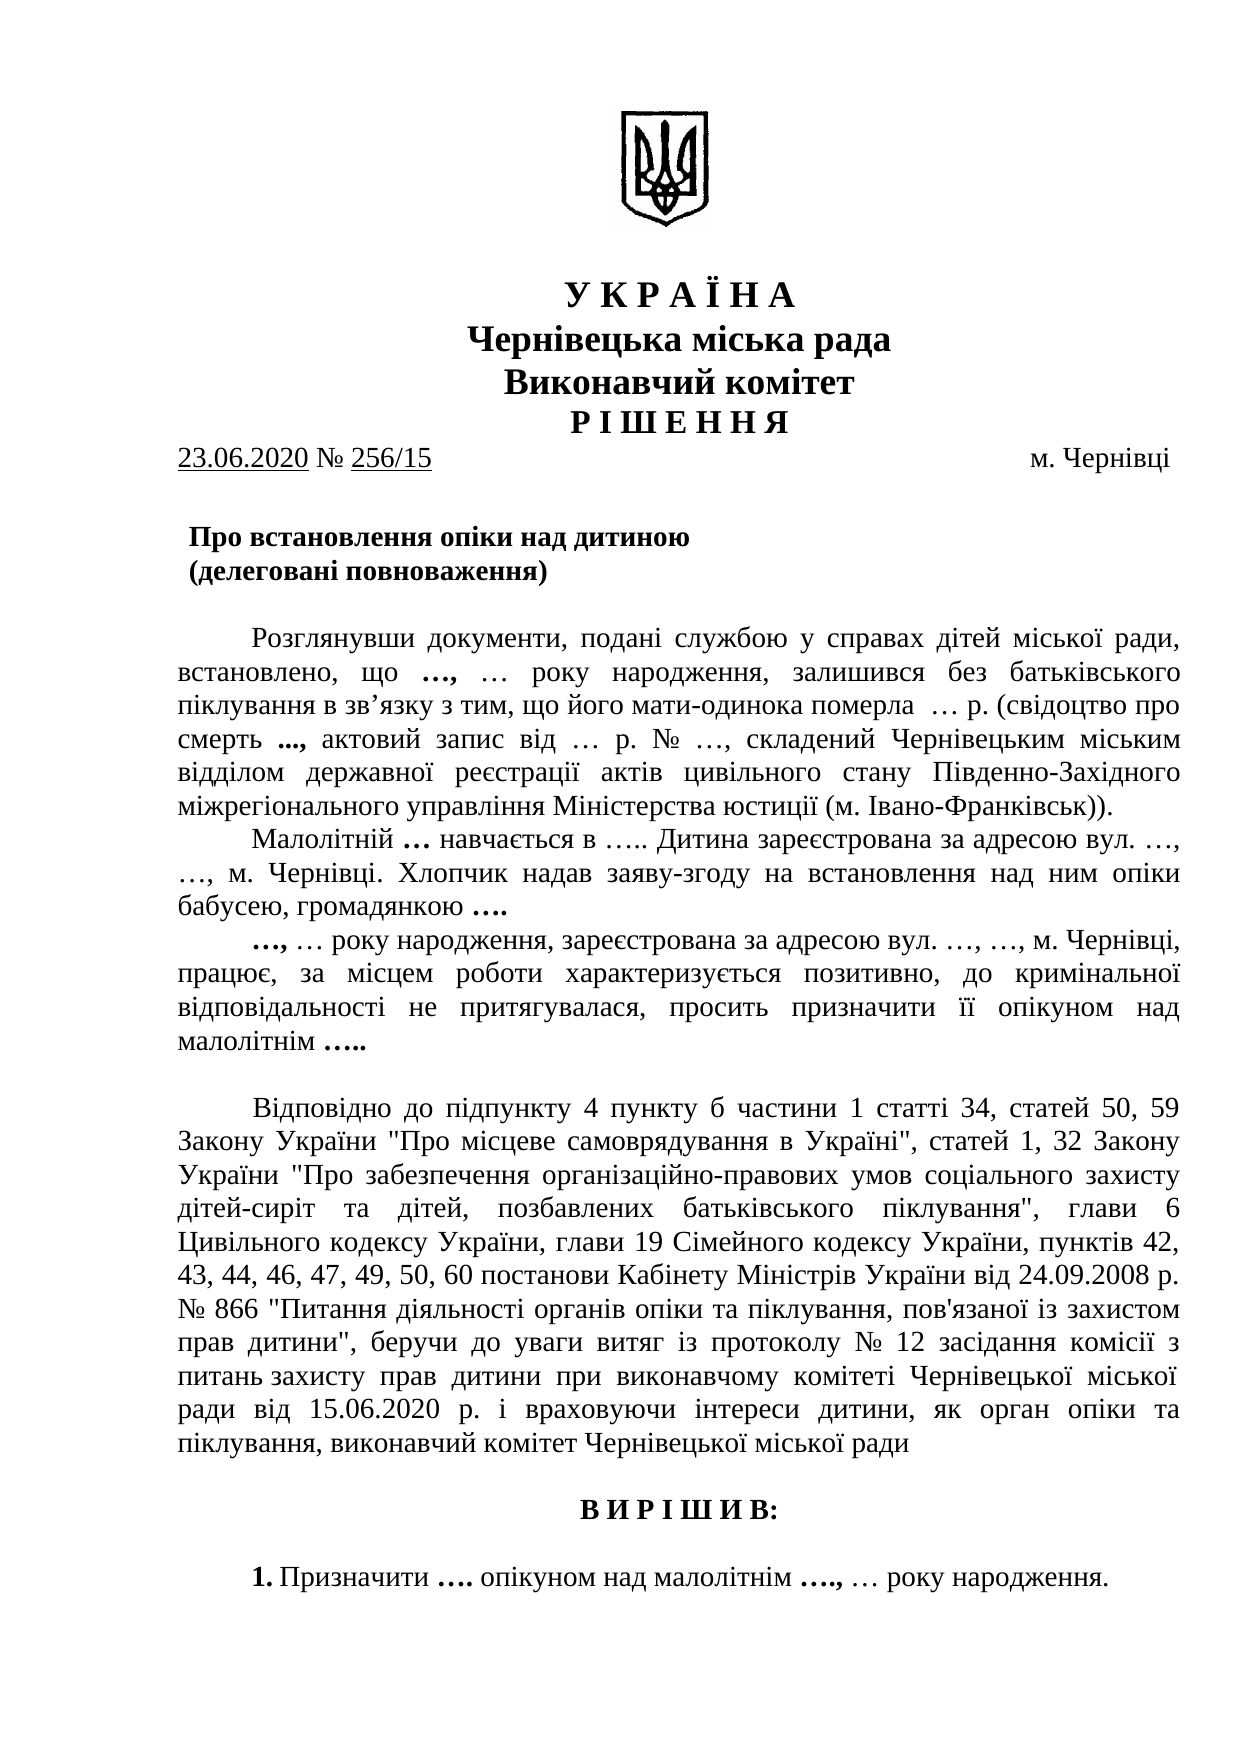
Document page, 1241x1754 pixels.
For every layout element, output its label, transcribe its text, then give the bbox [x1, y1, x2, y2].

text Відповідно до підпункту 4 пункту б частини 1 статті 34, статей 50, 59 Закону України "Про місцеве самоврядування в Україні", статей 1, 32 Закону України "Про забезпечення організаційно-правових умов соціального захисту дітей-сиріт та дітей, позбавлених батьківського піклування", глави 6 Цивільного кодексу України, глави 19 Сімейного кодексу України, пунктів 42, 43, 44, 46, 47, 49, 50, 60 постанови Кабінету Міністрів України від 24.09.2008 р. № 866 "Питання діяльності органів опіки та піклування, пов'язаної із захистом прав дитини", беручи до уваги витяг із протоколу № 12 засідання комісії з питань захисту прав дитини при виконавчому комітеті Чернівецької міської [177, 1090, 1181, 1392]
text 23.06.2020 № 256/15 м. Чернівці [177, 441, 1181, 474]
text 1. Призначити …. опікуном над малолітнім …., … року народження. [177, 1559, 1181, 1593]
text В И Р І Ш И В: [177, 1492, 1181, 1526]
text Малолітній … навчається в ….. Дитина зареєстрована за адресою вул. …, …, м. Чернівці. Хлопчик надав заяву-згоду на встановлення над ним опіки бабусею, громадянкою …. [177, 821, 1181, 922]
text ради від 15.06.2020 р. і враховуючи інтереси дитини, як орган опіки та піклування, виконавчий комітет Чернівецької міської ради [177, 1392, 1181, 1459]
table_header Про встановлення опіки над дитиною (делеговані повноваження) [177, 520, 1166, 587]
text У К Р А Ї Н А [177, 273, 1181, 316]
text Розглянувши документи, подані службою у справах дітей міської ради, встановлено, що …, … року народження, залишився без батьківського піклування в зв’язку з тим, що його мати-одинока померла … р. (свідоцтво про смерть ..., актовий запис від … р. № …, складений Чернівецьким міським відділом державної реєстрації актів цивільного стану Південно-Західного міжрегіонального управління Міністерства юстиції (м. Івано-Франківськ)). [177, 620, 1181, 821]
text Чернівецька міська рада [177, 316, 1181, 359]
subtitle Р І Ш Е Н Н Я [177, 402, 1181, 441]
subtitle Виконавчий комітет [177, 359, 1181, 402]
text …, … року народження, зареєстрована за адресою вул. …, …, м. Чернівці, працює, за місцем роботи характеризується позитивно, до кримінальної відповідальності не притягувалася, просить призначити її опікуном над малолітнім ….. [177, 922, 1181, 1056]
picture [608, 99, 715, 236]
